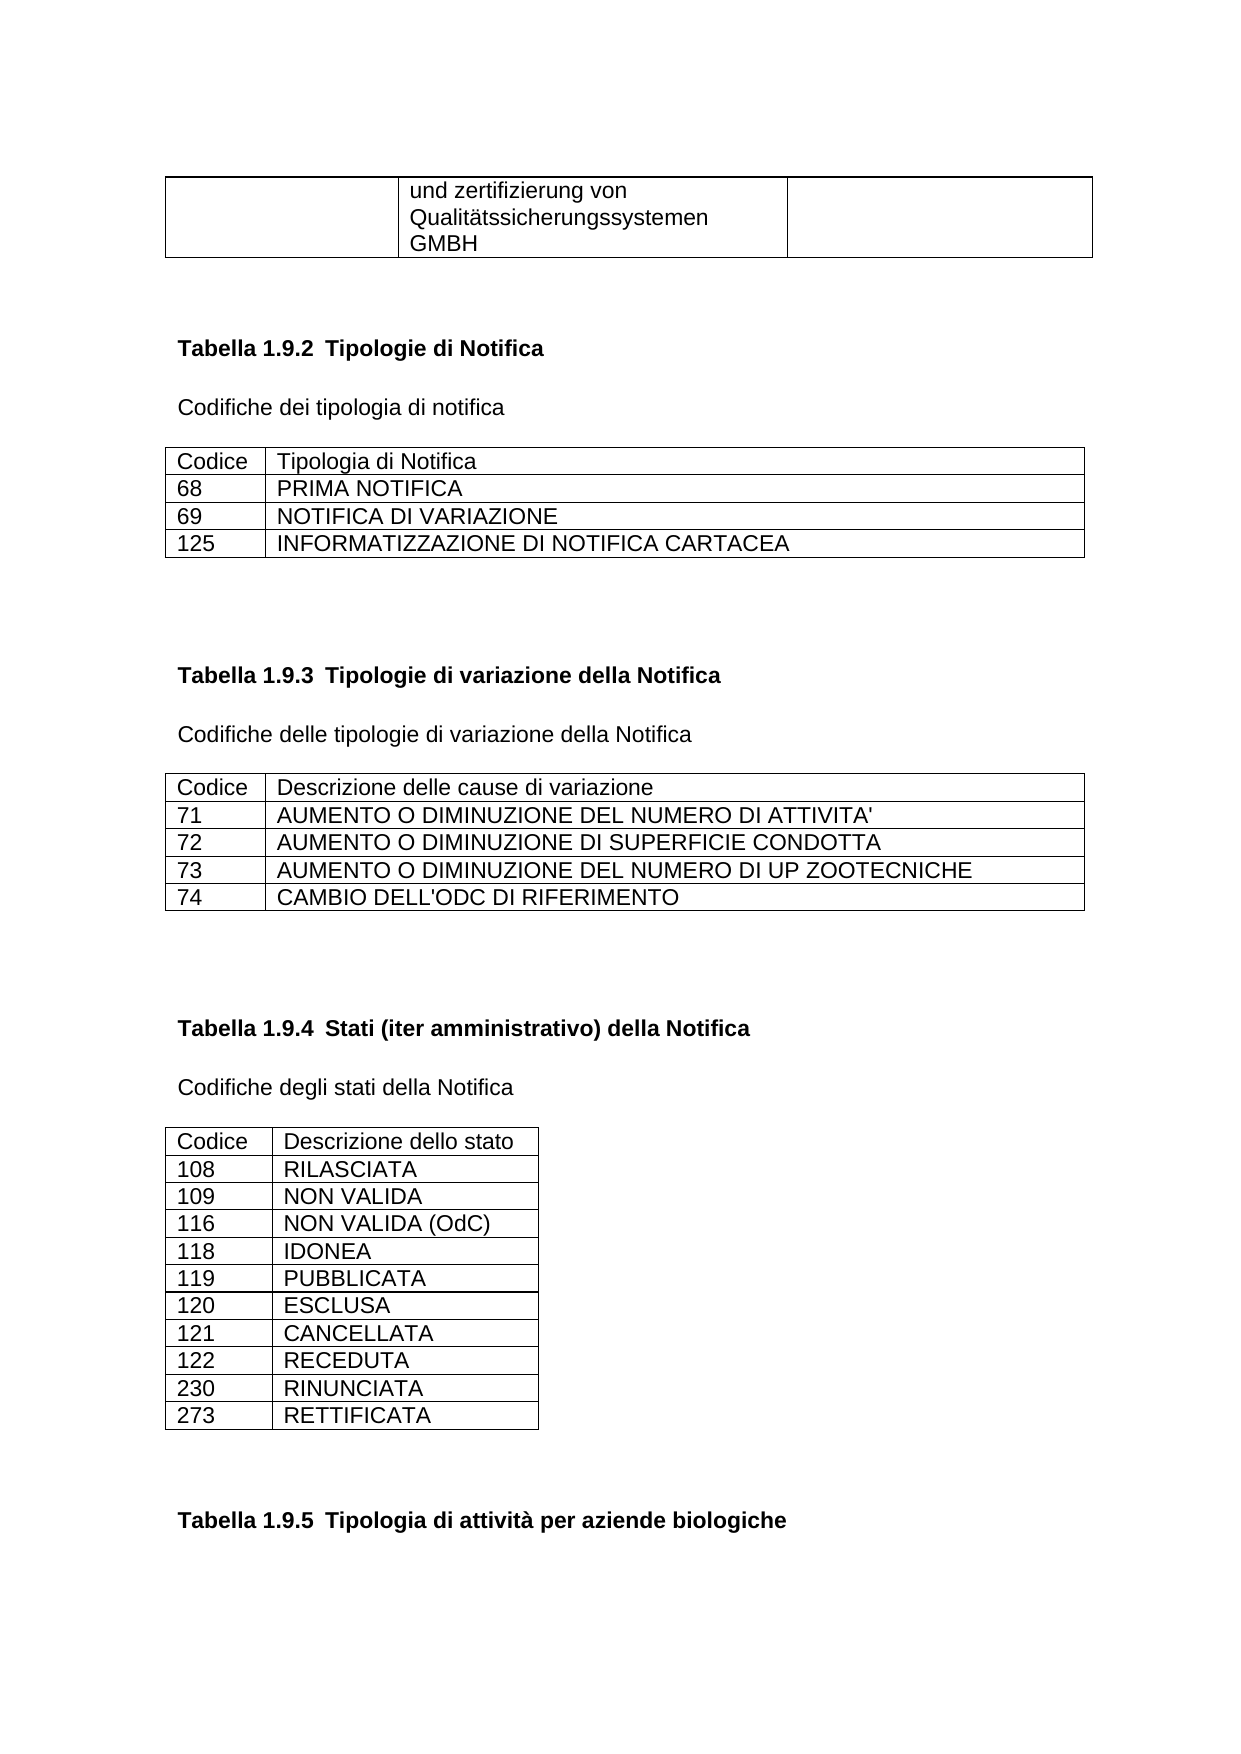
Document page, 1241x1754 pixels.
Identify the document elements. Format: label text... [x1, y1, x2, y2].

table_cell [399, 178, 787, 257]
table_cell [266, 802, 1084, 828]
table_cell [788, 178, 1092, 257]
text Codifiche delle tipologie di variazione della Notifica [177, 721, 1081, 747]
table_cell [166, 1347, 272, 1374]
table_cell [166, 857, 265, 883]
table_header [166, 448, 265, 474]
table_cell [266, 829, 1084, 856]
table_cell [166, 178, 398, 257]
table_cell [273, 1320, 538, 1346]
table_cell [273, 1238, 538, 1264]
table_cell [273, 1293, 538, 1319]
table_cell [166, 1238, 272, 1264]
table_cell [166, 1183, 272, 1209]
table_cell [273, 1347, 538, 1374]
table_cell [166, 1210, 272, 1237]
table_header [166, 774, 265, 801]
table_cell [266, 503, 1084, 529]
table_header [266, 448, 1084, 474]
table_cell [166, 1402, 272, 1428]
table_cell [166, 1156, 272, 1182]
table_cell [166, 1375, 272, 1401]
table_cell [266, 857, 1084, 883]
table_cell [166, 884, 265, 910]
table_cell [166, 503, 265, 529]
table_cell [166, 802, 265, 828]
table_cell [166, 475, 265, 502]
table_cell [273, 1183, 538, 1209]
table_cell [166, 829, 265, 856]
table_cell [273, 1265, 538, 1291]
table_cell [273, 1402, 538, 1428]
subtitle Tabella 1.9.2 Tipologie di Notifica [177, 335, 1081, 362]
text Codifiche degli stati della Notifica [177, 1074, 1081, 1101]
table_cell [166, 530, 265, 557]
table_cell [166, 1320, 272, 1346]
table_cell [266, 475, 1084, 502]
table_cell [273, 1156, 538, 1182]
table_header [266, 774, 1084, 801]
subtitle Tabella 1.9.4 Stati (iter amministrativo) della Notifica [177, 1015, 1081, 1042]
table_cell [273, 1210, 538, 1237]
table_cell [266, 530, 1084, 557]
text Codifiche dei tipologia di notifica [177, 394, 1081, 421]
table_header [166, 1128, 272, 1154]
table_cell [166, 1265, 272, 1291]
subtitle Tabella 1.9.3 Tipologie di variazione della Notifica [177, 662, 1081, 688]
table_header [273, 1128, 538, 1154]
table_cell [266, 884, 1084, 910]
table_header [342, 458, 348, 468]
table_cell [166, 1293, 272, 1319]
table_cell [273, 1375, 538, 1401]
subtitle Tabella 1.9.5 Tipologia di attività per aziende biologiche [177, 1507, 1081, 1533]
